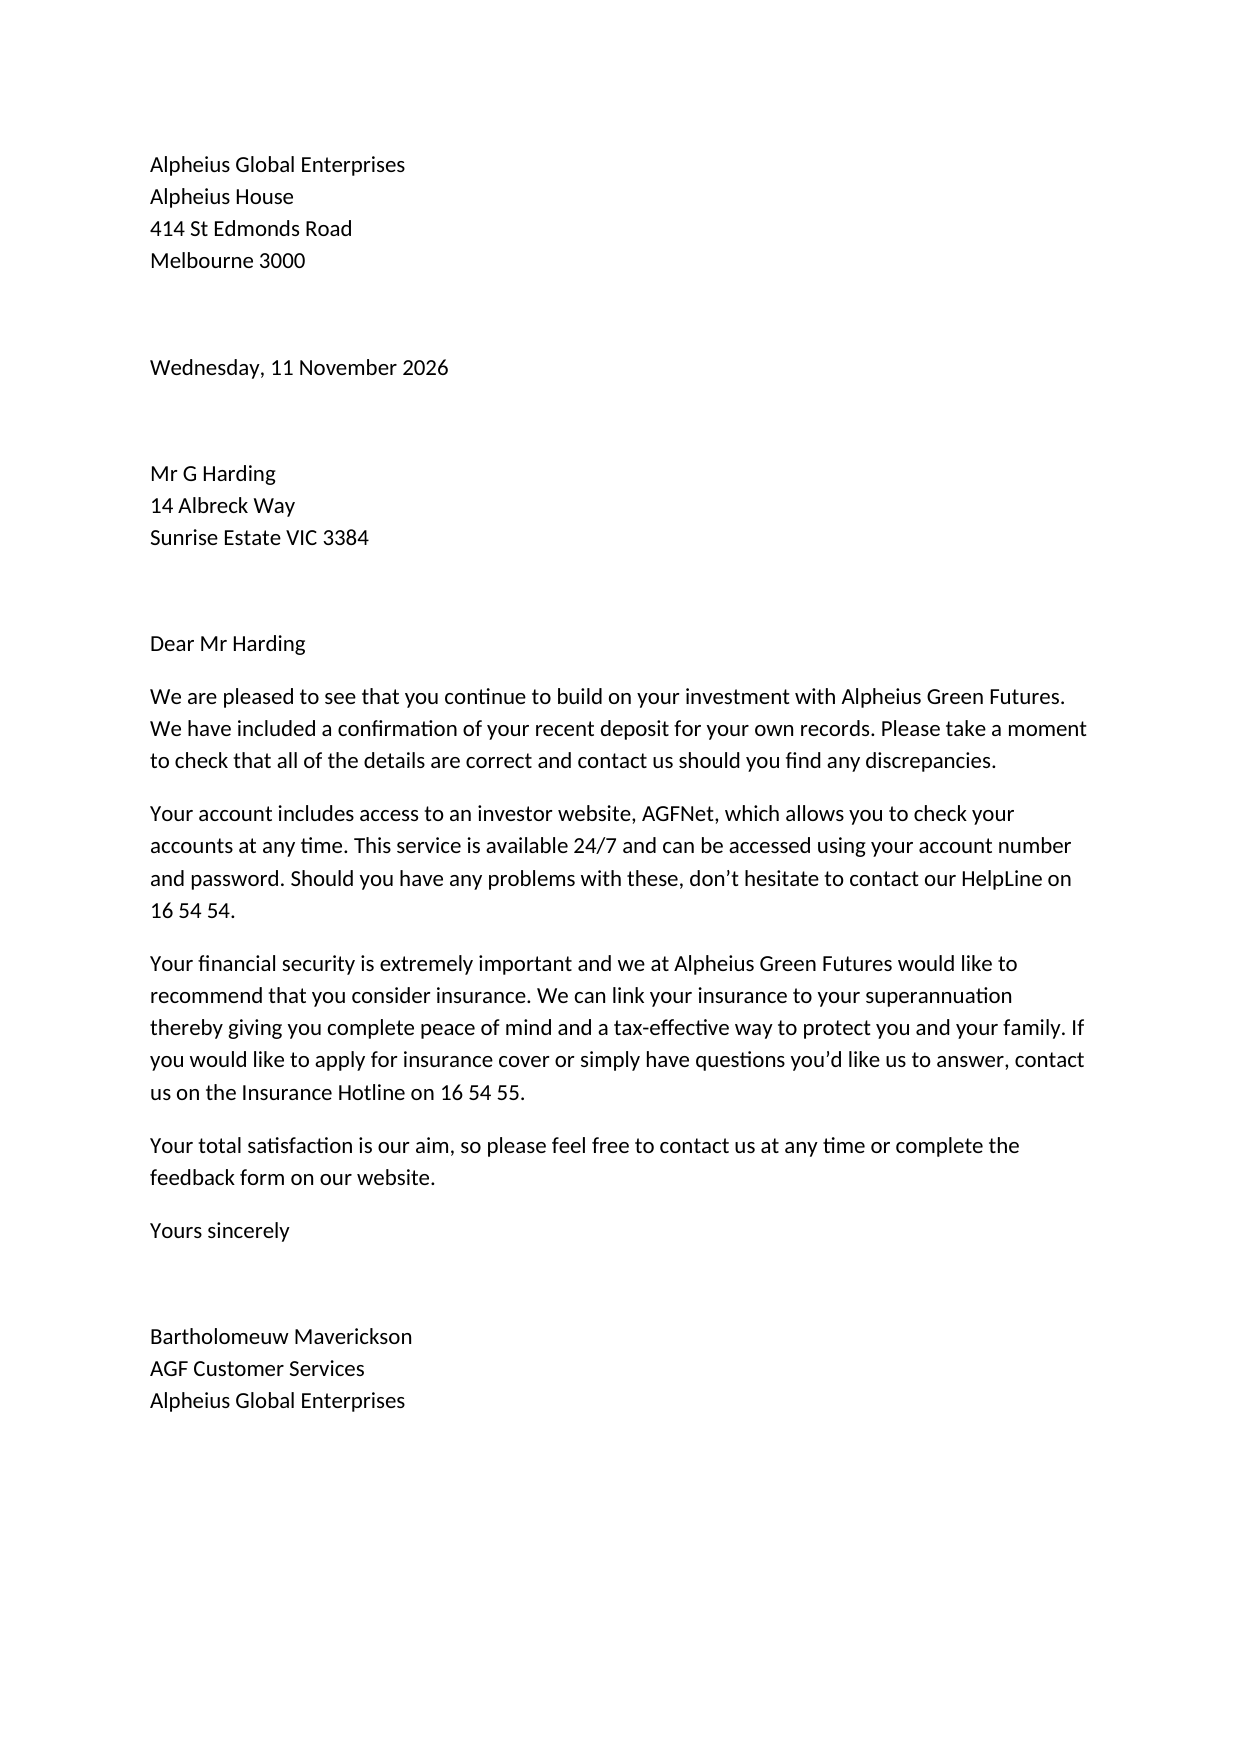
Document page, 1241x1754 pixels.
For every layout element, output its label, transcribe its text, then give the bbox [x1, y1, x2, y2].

text Mr G Harding 14 Albreck Way Sunrise Estate VIC 3384 [150, 459, 1090, 551]
text Your account includes access to an investor website, AGFNet, which allows you to check your accounts at any time. This service is available 24/7 and can be accessed using your account number and password. Should you have any problems with these, don’t hesitate to contact our HelpLine on 16 54 54. [150, 799, 1090, 924]
text Your financial security is extremely important and we at Alpheius Green Futures would like to recommend that you consider insurance. We can link your insurance to your superannuation thereby giving you complete peace of mind and a tax-effective way to protect you and your family. If you would like to apply for insurance cover or simply have questions you’d like us to answer, contact us on the Insurance Hotline on 16 54 55. [150, 949, 1090, 1106]
text Your total satisfaction is our aim, so please feel free to contact us at any time or complete the feedback form on our website. [150, 1131, 1090, 1191]
text Bartholomeuw Maverickson AGF Customer Services Alpheius Global Enterprises [150, 1322, 1090, 1414]
text Dear Mr Harding [150, 629, 1090, 657]
text Alpheius Global Enterprises Alpheius House 414 St Edmonds Road Melbourne 3000 [150, 150, 1090, 274]
text We are pleased to see that you continue to build on your investment with Alpheius Green Futures. We have included a confirmation of your recent deposit for your own records. Please take a moment to check that all of the details are correct and contact us should you find any discrepancies. [150, 682, 1090, 774]
text Yours sincerely [150, 1216, 1090, 1244]
